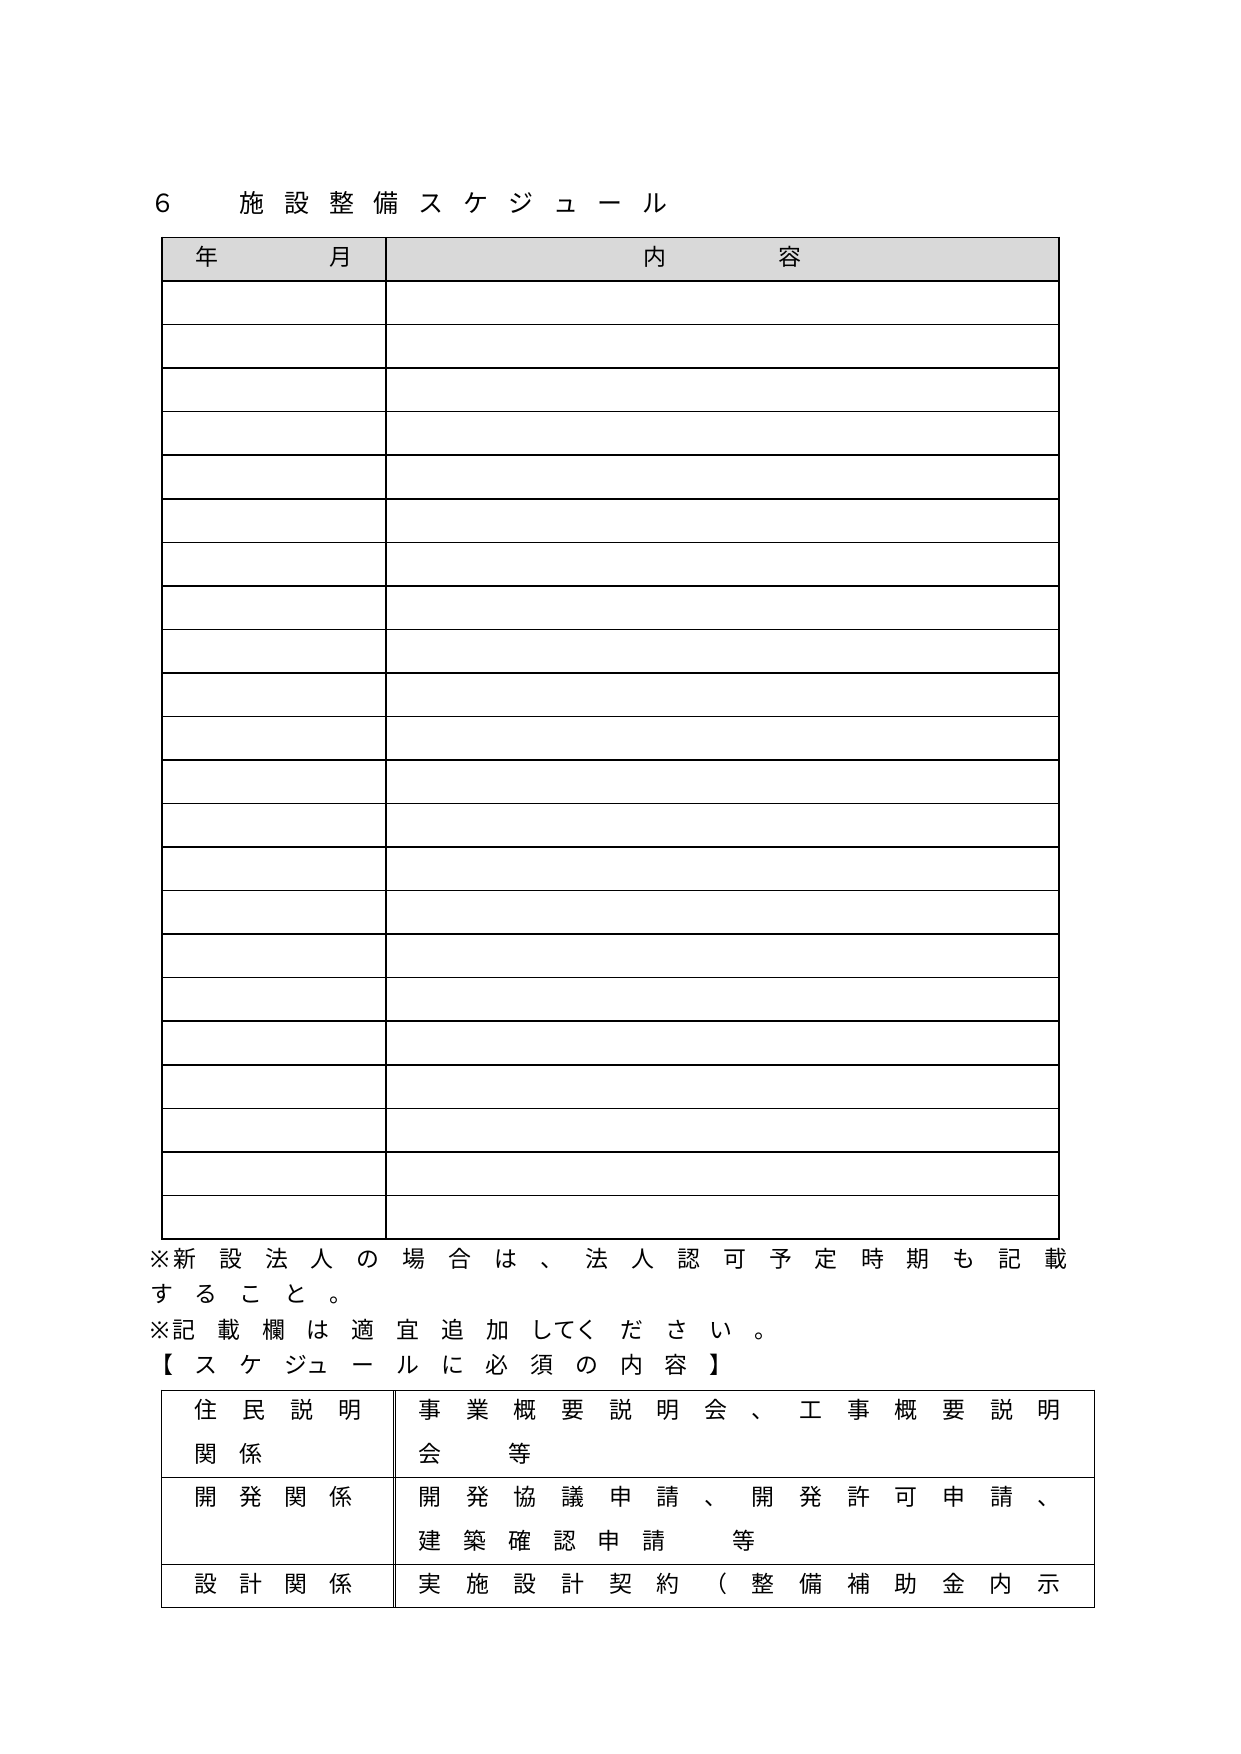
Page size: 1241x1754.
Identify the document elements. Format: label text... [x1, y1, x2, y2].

table_cell [387, 543, 1058, 585]
table_cell [163, 630, 385, 672]
table_cell [387, 891, 1058, 933]
table_cell [163, 325, 385, 367]
table_cell [163, 761, 385, 803]
table_cell [387, 325, 1058, 367]
table_cell [163, 282, 385, 324]
table_cell [387, 587, 1058, 628]
table_cell [387, 412, 1058, 454]
table_cell [163, 848, 385, 890]
table_cell [163, 1196, 385, 1238]
table_cell [387, 1153, 1058, 1194]
table_cell [387, 500, 1058, 541]
table_cell [163, 717, 385, 759]
table_cell [387, 630, 1058, 672]
table_cell [387, 369, 1058, 411]
table_cell [387, 978, 1058, 1020]
text ※新設法人の場合は、法人認可予定時期も記載すること。 [150, 1239, 1090, 1310]
table_cell [387, 804, 1058, 846]
table_cell [163, 1153, 385, 1194]
table_cell [163, 543, 385, 585]
table_cell [163, 1066, 385, 1107]
text ※記載欄は適宜追加してください。 [150, 1310, 1090, 1346]
table_cell [387, 282, 1058, 324]
table_cell [163, 804, 385, 846]
table_cell [163, 935, 385, 977]
table_cell [163, 891, 385, 933]
table_cell [163, 1109, 385, 1151]
table_cell [163, 369, 385, 411]
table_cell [396, 1565, 1094, 1607]
table_cell [163, 978, 385, 1020]
table_cell [387, 761, 1058, 803]
table_cell [163, 456, 385, 498]
table_cell [387, 717, 1058, 759]
table_cell [163, 1022, 385, 1064]
text 【スケジュールに必須の内容】 [150, 1346, 1090, 1381]
table_cell [163, 412, 385, 454]
text ６ 施設整備スケジュール [150, 166, 1090, 237]
table_cell [387, 1022, 1058, 1064]
table_cell [387, 1109, 1058, 1151]
table_cell [387, 935, 1058, 977]
table_cell [387, 1066, 1058, 1107]
table_cell [163, 674, 385, 716]
table_header 年 月 [163, 238, 385, 280]
table_header 住民説明関係 [162, 1391, 393, 1477]
table_cell 開発協議申請、開発許可申請、建築確認申請 等 [396, 1478, 1094, 1564]
table_cell [387, 848, 1058, 890]
table_cell [387, 674, 1058, 716]
table_header 事業概要説明会、工事概要説明会 等 [396, 1391, 1094, 1477]
table_cell [163, 500, 385, 541]
table_cell [387, 456, 1058, 498]
table_cell 設計関係 [162, 1565, 393, 1607]
table_cell 開発関係 [162, 1478, 393, 1564]
table_cell [163, 587, 385, 628]
table_header 内 容 [387, 238, 1058, 280]
table_cell [387, 1196, 1058, 1238]
